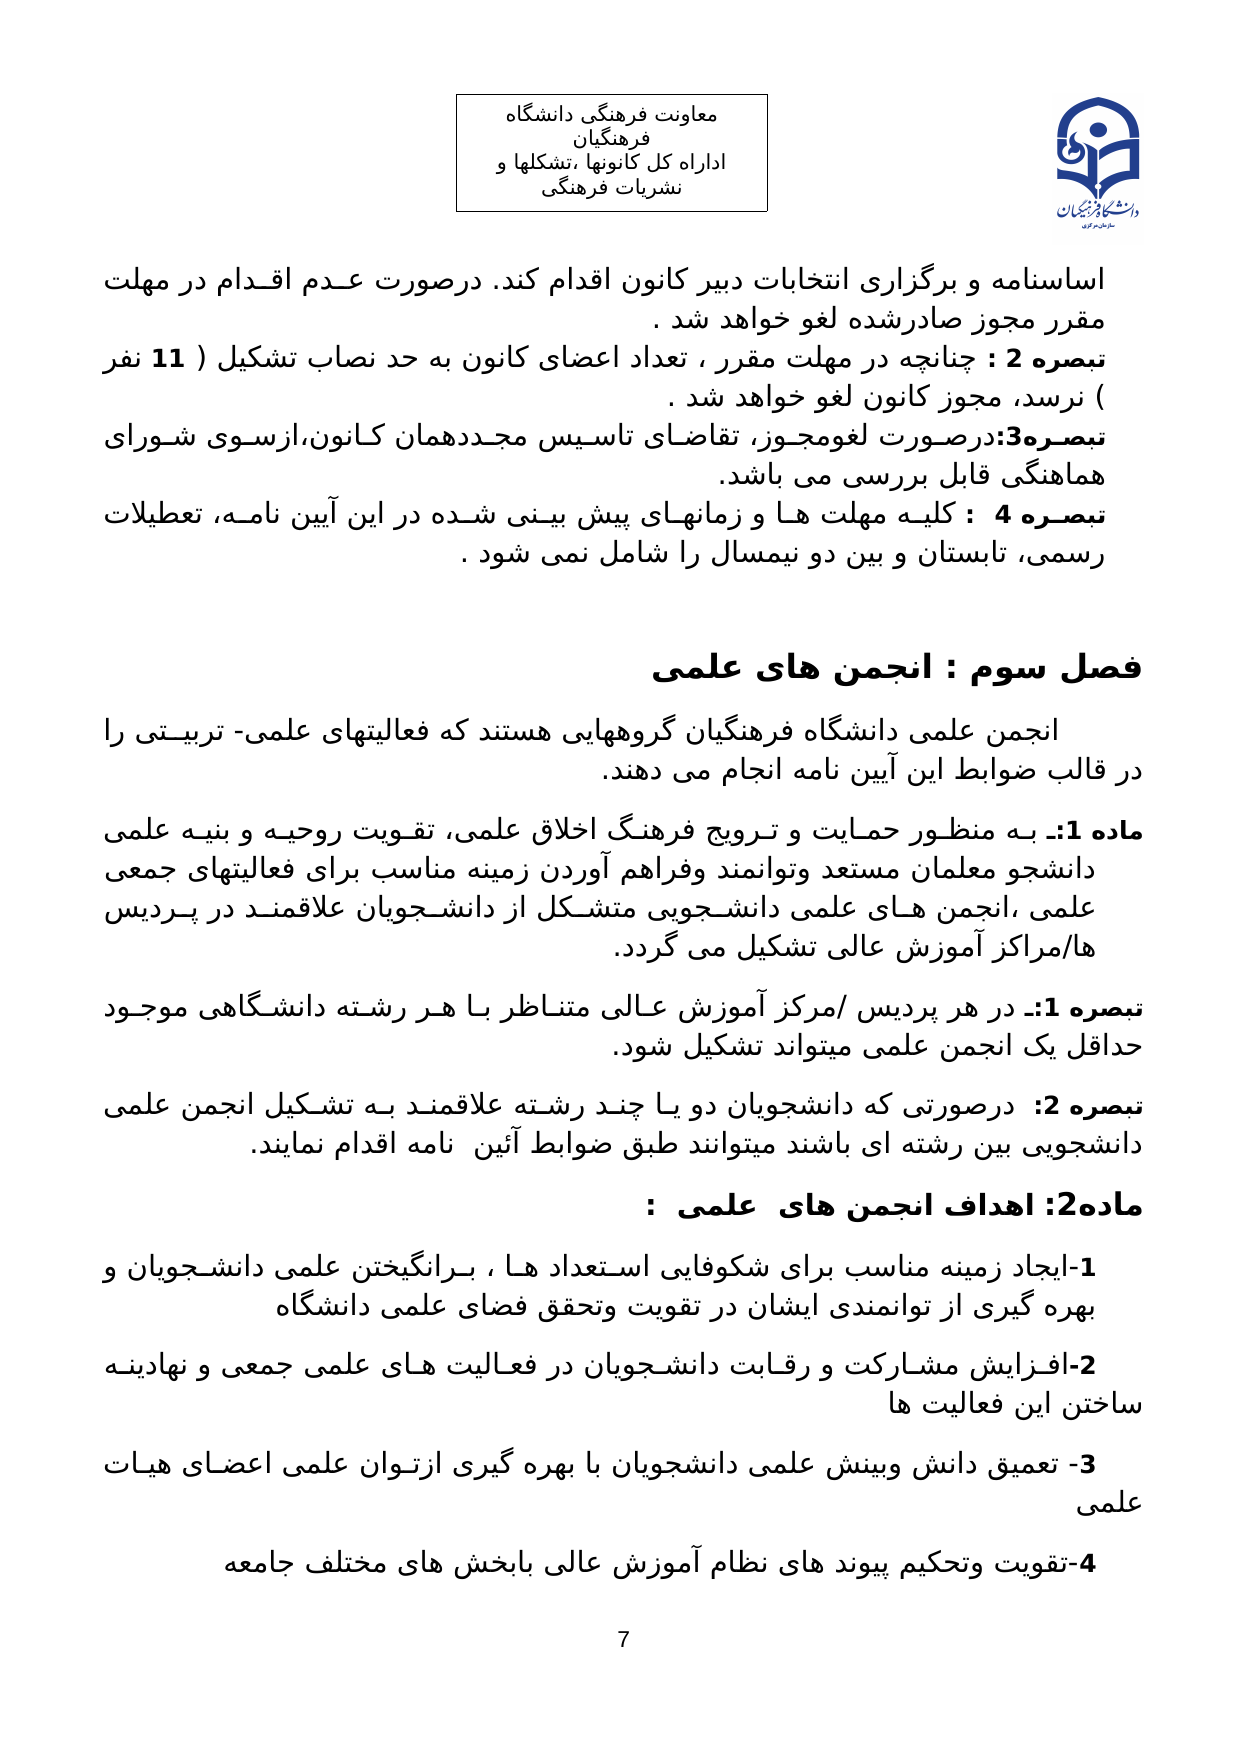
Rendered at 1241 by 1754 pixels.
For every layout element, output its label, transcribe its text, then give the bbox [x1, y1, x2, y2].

list تبصره 2 : چنانچه در مهلت مقرر ، تعداد اعضای کانون به حد نصاب تشکیل ( 11 نفر ) نرسد، مجوز کانون لغو خواهد شد . [103, 340, 1106, 413]
text انجمن علمی دانشگاه فرهنگیان گروههایی هستند که فعالیتهای علمی- تربیتی را در قالب ضوابط این آیین نامه انجام می دهند. [103, 713, 1144, 786]
text ماده2: اهداف انجمن های علمی : [103, 1186, 1144, 1223]
list تبصره3:درصورت لغومجوز، تقاضای تاسیس مجددهمان کانون،ازسوی شورای هماهنگی قابل بررسی می باشد. [103, 418, 1106, 491]
text 1-ایجاد زمینه مناسب برای شکوفایی استعداد ها ، برانگیختن علمی دانشجویان و بهره گیری از توانمندی ایشان در تقویت وتحقق فضای علمی دانشگاه [103, 1249, 1097, 1322]
picture [1051, 93, 1144, 245]
text تبصره 2: درصورتی که دانشجویان دو یا چند رشته علاقمند به تشکیل انجمن علمی دانشجویی بین رشته ای باشند میتوانند طبق ضوابط آئین نامه اقدام نمایند. [103, 1088, 1144, 1161]
text تبصره 1: در هر پردیس /مرکز آموزش عالی متناظر با هر رشته دانشگاهی موجود حداقل یک انجمن علمی میتواند تشکیل شود. [103, 989, 1144, 1062]
text 2-افزایش مشارکت و رقابت دانشجویان در فعالیت های علمی جمعی و نهادینه ساختن این فعالیت ها [103, 1348, 1144, 1421]
text 4-تقویت وتحکیم پیوند های نظام آموزش عالی بابخش های مختلف جامعه [103, 1545, 1144, 1579]
list تبصره 4 : کلیه مهلت ها و زمانهای پیش بینی شده در این آیین نامه، تعطیلات رسمی، تابستان و بین دو نیمسال را شامل نمی شود . [103, 496, 1106, 569]
text فصل سوم : انجمن های علمی [103, 648, 1144, 687]
text 3- تعمیق دانش وبینش علمی دانشجویان با بهره گیری ازتوان علمی اعضای هیات علمی [103, 1446, 1144, 1519]
text ماده 1: به منظور حمایت و ترویج فرهنگ اخلاق علمی، تقویت روحیه و بنیه علمی دانشجو معلمان مستعد وتوانمند وفراهم آوردن زمینه مناسب برای فعالیتهای جمعی علمی ،انجمن های علمی دانشجویی متشکل از دانشجویان علاقمند در پردیس ها/مراکز آموزش عالی تشکیل می گردد. [103, 812, 1144, 963]
